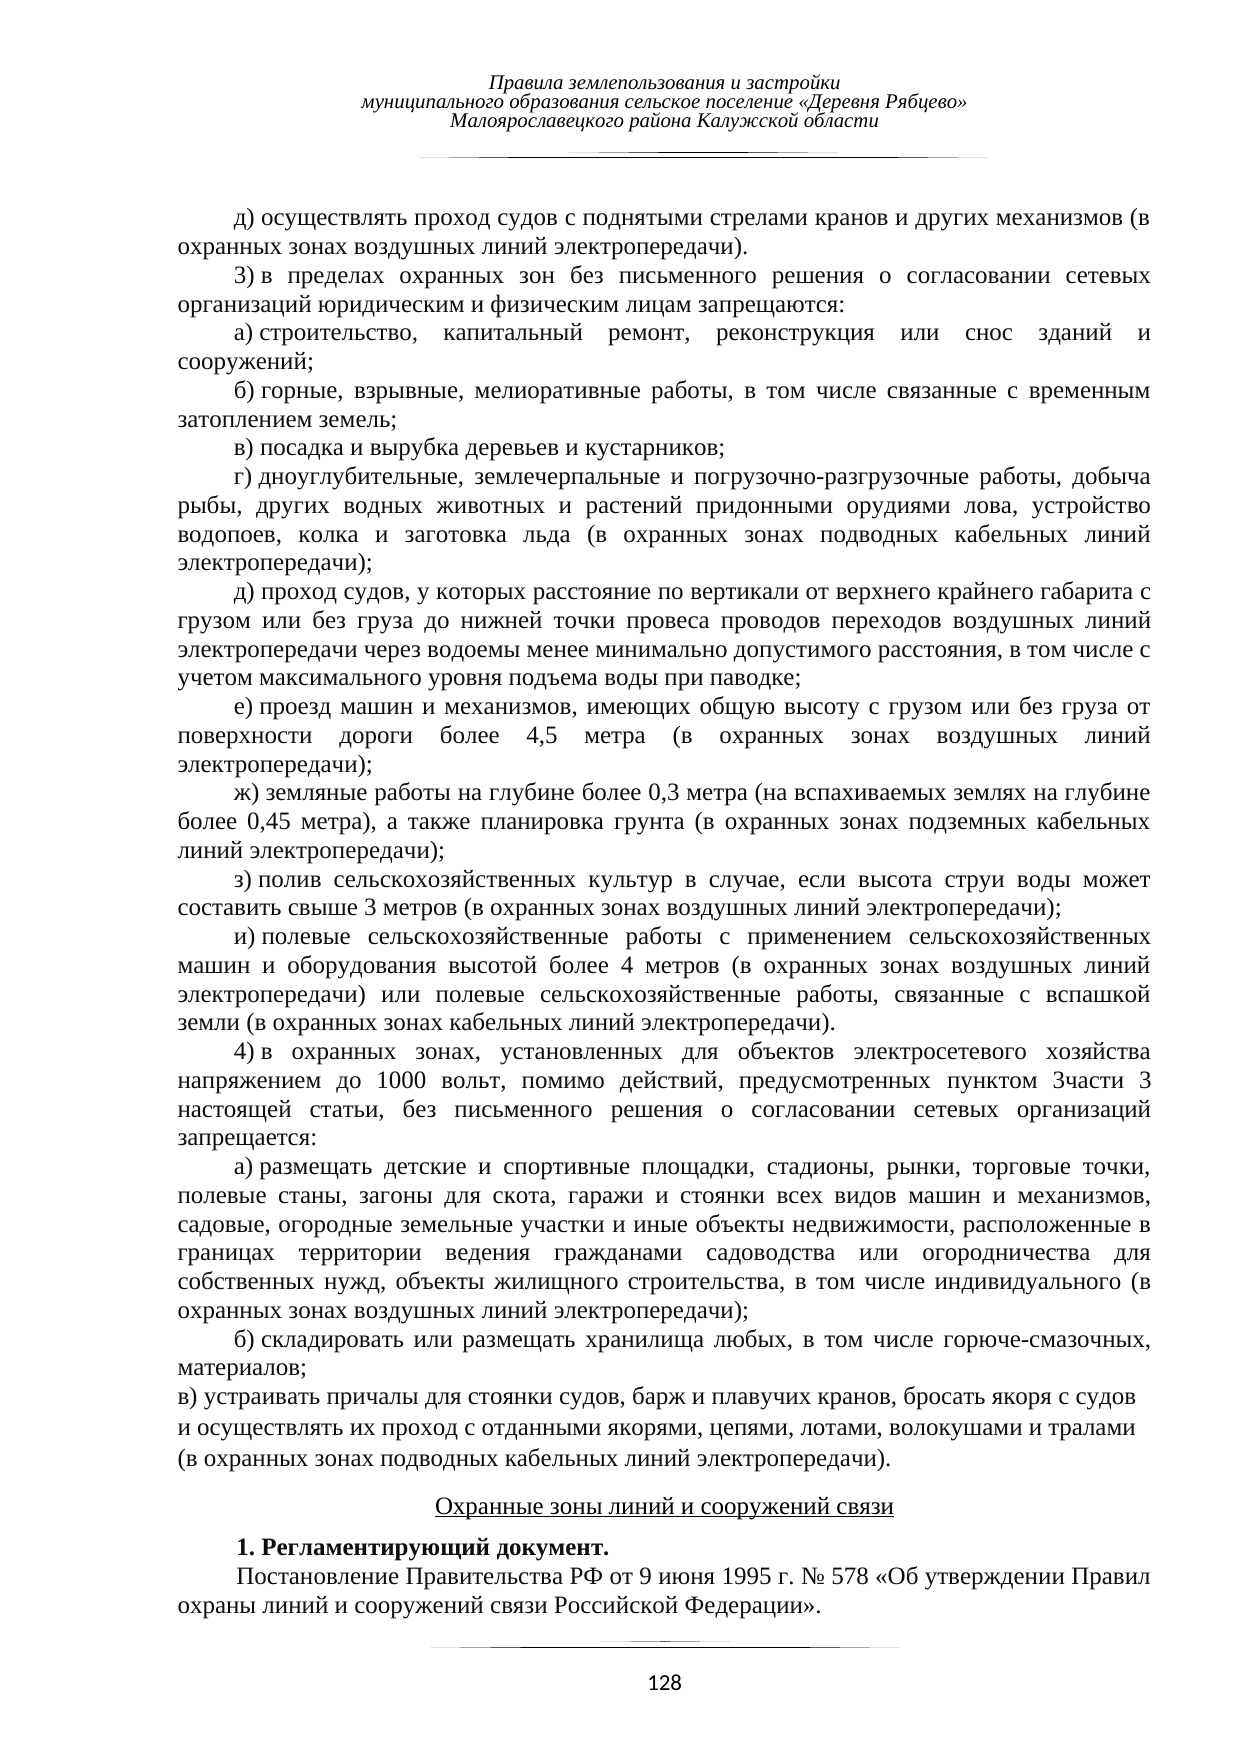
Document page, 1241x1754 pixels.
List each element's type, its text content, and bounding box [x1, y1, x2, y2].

text б) горные, взрывные, мелиоративные работы, в том числе связанные с временным затоплением земель; [177, 375, 1152, 432]
text ж) земляные работы на глубине более 0,3 метра (на вспахиваемых землях на глубине более 0,45 метра), а также планировка грунта (в охранных зонах подземных кабельных линий электропередачи); [177, 777, 1152, 864]
text з) полив сельскохозяйственных культур в случае, если высота струи воды может составить свыше 3 метров (в охранных зонах воздушных линий электропередачи); [177, 864, 1152, 921]
text а) строительство, капитальный ремонт, реконструкция или снос зданий и сооружений; [177, 317, 1152, 375]
text д) осуществлять проход судов с поднятыми стрелами кранов и других механизмов (в охранных зонах воздушных линий электропередачи). [177, 202, 1152, 260]
text е) проезд машин и механизмов, имеющих общую высоту с грузом или без груза от поверхности дороги более 4,5 метра (в охранных зонах воздушных линий электропередачи); [177, 691, 1152, 777]
text д) проход судов, у которых расстояние по вертикали от верхнего крайнего габарита с грузом или без груза до нижней точки провеса проводов переходов воздушных линий электропередачи через водоемы менее минимально допустимого расстояния, в том числе с учетом максимального уровня подъема воды при паводке; [177, 576, 1152, 691]
text и) полевые сельскохозяйственные работы с применением сельскохозяйственных машин и оборудования высотой более 4 метров (в охранных зонах воздушных линий электропередачи) или полевые сельскохозяйственные работы, связанные с вспашкой земли (в охранных зонах кабельных линий электропередачи). [177, 921, 1152, 1036]
text 4) в охранных зонах, установленных для объектов электросетевого хозяйства напряжением до 1000 вольт, помимо действий, предусмотренных пунктом 3части 3 настоящей статьи, без письменного решения о согласовании сетевых организаций запрещается: [177, 1036, 1152, 1151]
text Постановление Правительства РФ от 9 июня . № 578 «Об утверждении Правил охраны линий и сооружений связи Российской Федерации». [177, 1561, 1152, 1618]
text г) дноуглубительные, землечерпальные и погрузочно-разгрузочные работы, добыча рыбы, других водных животных и растений придонными орудиями лова, устройство водопоев, колка и заготовка льда (в охранных зонах подводных кабельных линий электропередачи); [177, 461, 1152, 576]
text в) посадка и вырубка деревьев и кустарников; [177, 432, 1152, 461]
text 3) в пределах охранных зон без письменного решения о согласовании сетевых организаций юридическим и физическим лицам запрещаются: [177, 260, 1152, 317]
text в) устраивать причалы для стоянки судов, барж и плавучих кранов, бросать якоря с судов и осуществлять их проход с отданными якорями, цепями, лотами, волокушами и тралами (в охранных зонах подводных кабельных линий электропередачи). [177, 1381, 1152, 1472]
text 1. Регламентирующий документ. [177, 1532, 1152, 1561]
text Охранные зоны линий и сооружений связи [177, 1491, 1152, 1520]
text а) размещать детские и спортивные площадки, стадионы, рынки, торговые точки, полевые станы, загоны для скота, гаражи и стоянки всех видов машин и механизмов, садовые, огородные земельные участки и иные объекты недвижимости, расположенные в границах территории ведения гражданами садоводства или огородничества для собственных нужд, объекты жилищного строительства, в том числе индивидуального (в охранных зонах воздушных линий электропередачи); [177, 1151, 1152, 1324]
text б) складировать или размещать хранилища любых, в том числе горюче-смазочных, материалов; [177, 1324, 1152, 1381]
